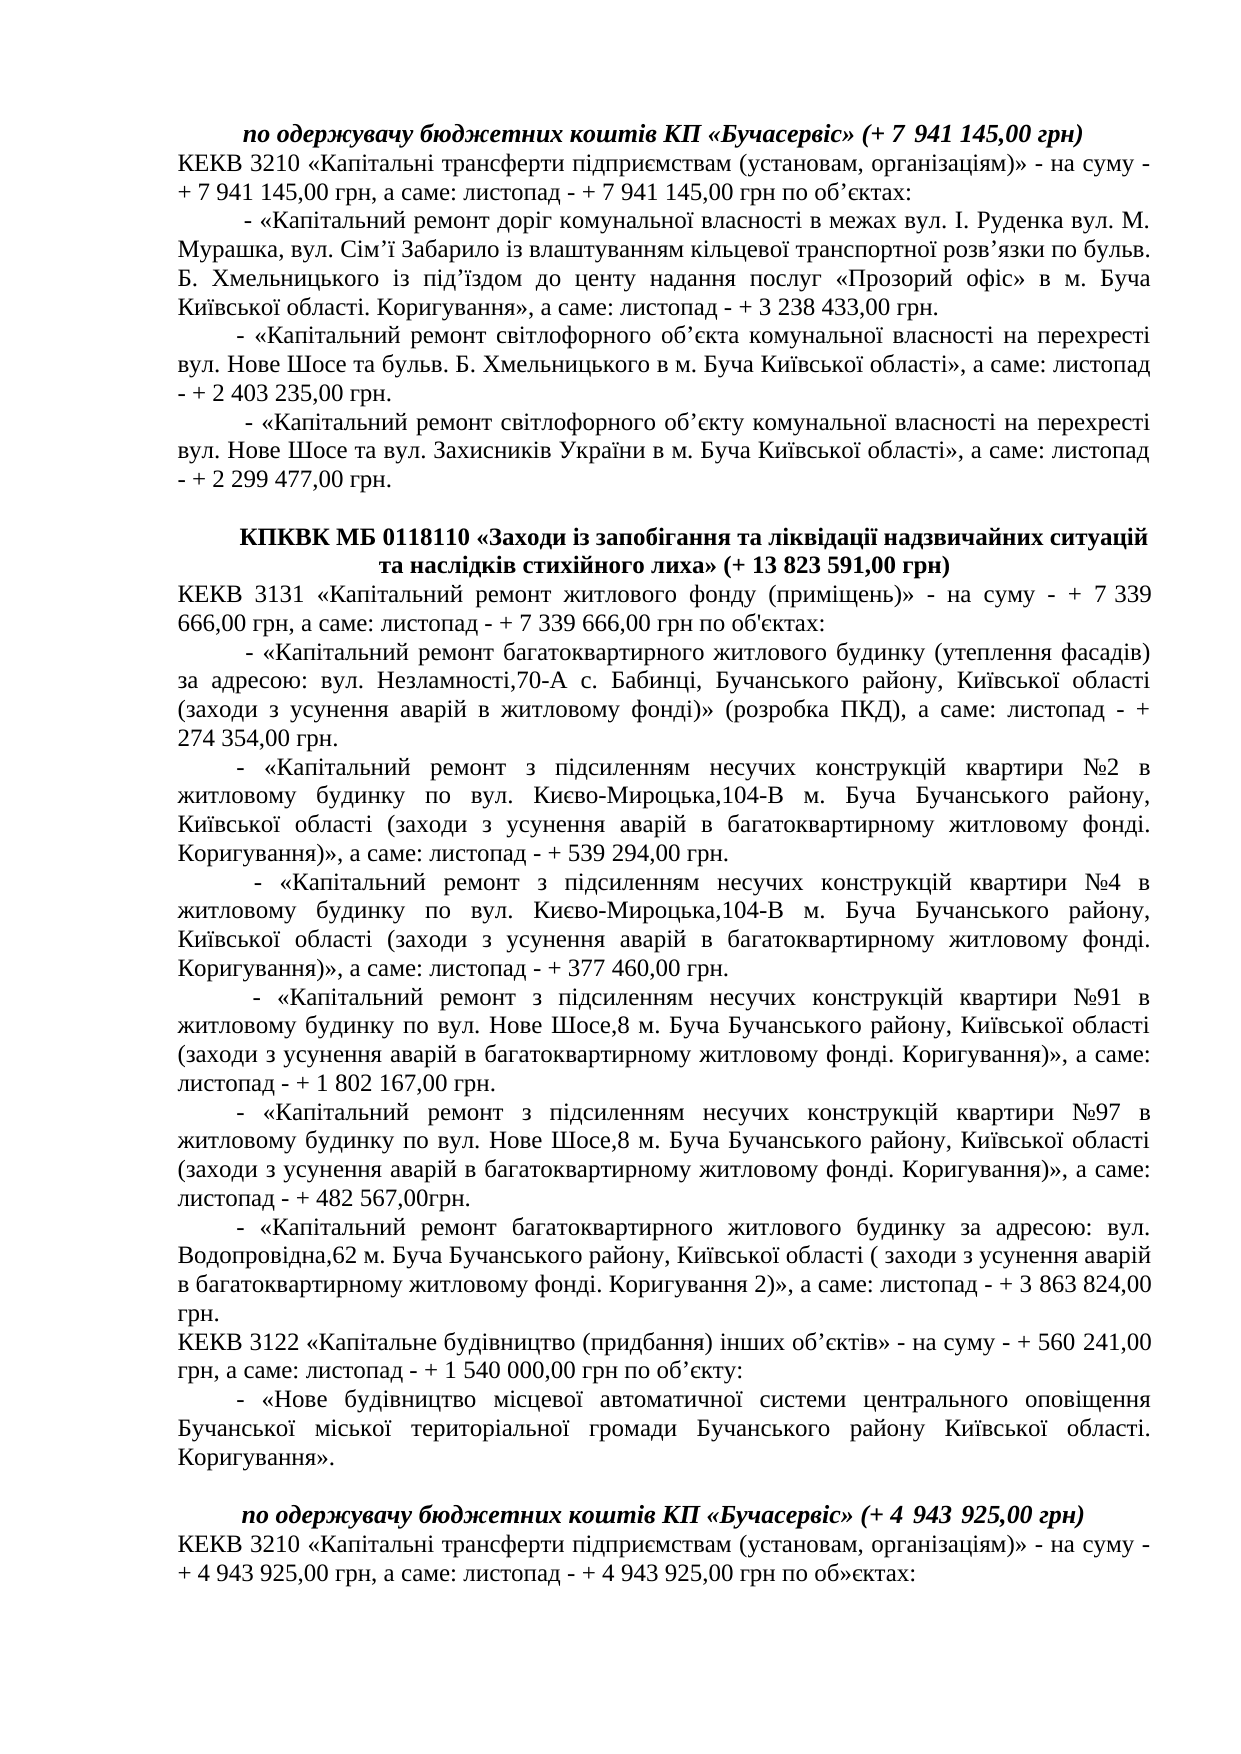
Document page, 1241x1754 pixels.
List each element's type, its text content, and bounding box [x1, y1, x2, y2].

text КЕКВ 3131 «Капітальний ремонт житлового фонду (приміщень)» - на суму - + 7 339 666,00 грн, а саме: листопад - + 7 339 666,00 грн по об'єктах: [177, 579, 1152, 637]
text КЕКВ 3210 «Капітальні трансферти підприємствам (установам, організаціям)» - на суму - + 4 943 925,00 грн, а саме: листопад - + 4 943 925,00 грн по об»єктах: [177, 1529, 1152, 1587]
text - «Капітальний ремонт світлофорного об’єкту комунальної власності на перехресті вул. Нове Шосе та вул. Захисників України в м. Буча Київської області», а саме: листопад - + 2 299 477,00 грн. [177, 407, 1152, 493]
text - «Капітальний ремонт світлофорного об’єкта комунальної власності на перехресті вул. Нове Шосе та бульв. Б. Хмельницького в м. Буча Київської області», а саме: листопад - + 2 403 235,00 грн. [177, 321, 1152, 407]
text - «Капітальний ремонт доріг комунальної власності в межах вул. І. Руденка вул. М. Мурашка, вул. Сім’ї Забарило із влаштуванням кільцевої транспортної розв’язки по бульв. Б. Хмельницького із під’їздом до центу надання послуг «Прозорий офіс» в м. Буча Київської області. Коригування», а саме: листопад - + 3 238 433,00 грн. [177, 206, 1152, 321]
text по одержувачу бюджетних коштів КП «Бучасервіс» (+ 4 943 925,00 грн) [177, 1499, 1152, 1529]
text - «Капітальний ремонт з підсиленням несучих конструкцій квартири №4 в житловому будинку по вул. Києво-Мироцька,104-В м. Буча Бучанського району, Київської області (заходи з усунення аварій в багатоквартирному житловому фонді. Коригування)», а саме: листопад - + 377 460,00 грн. [177, 867, 1152, 982]
text по одержувачу бюджетних коштів КП «Бучасервіс» (+ 7 941 145,00 грн) [177, 118, 1152, 148]
text - «Нове будівництво місцевої автоматичної системи центрального оповіщення Бучанської міської територіальної громади Бучанського району Київської області. Коригування». [177, 1384, 1152, 1471]
text - «Капітальний ремонт з підсиленням несучих конструкцій квартири №2 в житловому будинку по вул. Києво-Мироцька,104-В м. Буча Бучанського району, Київської області (заходи з усунення аварій в багатоквартирному житловому фонді. Коригування)», а саме: листопад - + 539 294,00 грн. [177, 752, 1152, 867]
text КЕКВ 3122 «Капітальне будівництво (придбання) інших об’єктів» - на суму - + 560 241,00 грн, а саме: листопад - + 1 540 000,00 грн по об’єкту: [177, 1327, 1152, 1384]
text КЕКВ 3210 «Капітальні трансферти підприємствам (установам, організаціям)» - на суму - + 7 941 145,00 грн, а саме: листопад - + 7 941 145,00 грн по об’єктах: [177, 148, 1152, 206]
text - «Капітальний ремонт з підсиленням несучих конструкцій квартири №91 в житловому будинку по вул. Нове Шосе,8 м. Буча Бучанського району, Київської області (заходи з усунення аварій в багатоквартирному житловому фонді. Коригування)», а саме: листопад - + 1 802 167,00 грн. [177, 982, 1152, 1097]
text - «Капітальний ремонт багатоквартирного житлового будинку за адресою: вул. Водопровідна,62 м. Буча Бучанського району, Київської області ( заходи з усунення аварій в багатоквартирному житловому фонді. Коригування 2)», а саме: листопад - + 3 863 824,00 грн. [177, 1212, 1152, 1327]
text - «Капітальний ремонт з підсиленням несучих конструкцій квартири №97 в житловому будинку по вул. Нове Шосе,8 м. Буча Бучанського району, Київської області (заходи з усунення аварій в багатоквартирному житловому фонді. Коригування)», а саме: листопад - + 482 567,00грн. [177, 1097, 1152, 1212]
text КПКВК МБ 0118110 «Заходи із запобігання та ліквідації надзвичайних ситуацій та наслідків стихійного лиха» (+ 13 823 591,00 грн) [177, 522, 1152, 579]
text - «Капітальний ремонт багатоквартирного житлового будинку (утеплення фасадів) за адресою: вул. Незламності,70-А с. Бабинці, Бучанського району, Київської області (заходи з усунення аварій в житловому фонді)» (розробка ПКД), а саме: листопад - + 274 354,00 грн. [177, 637, 1152, 752]
